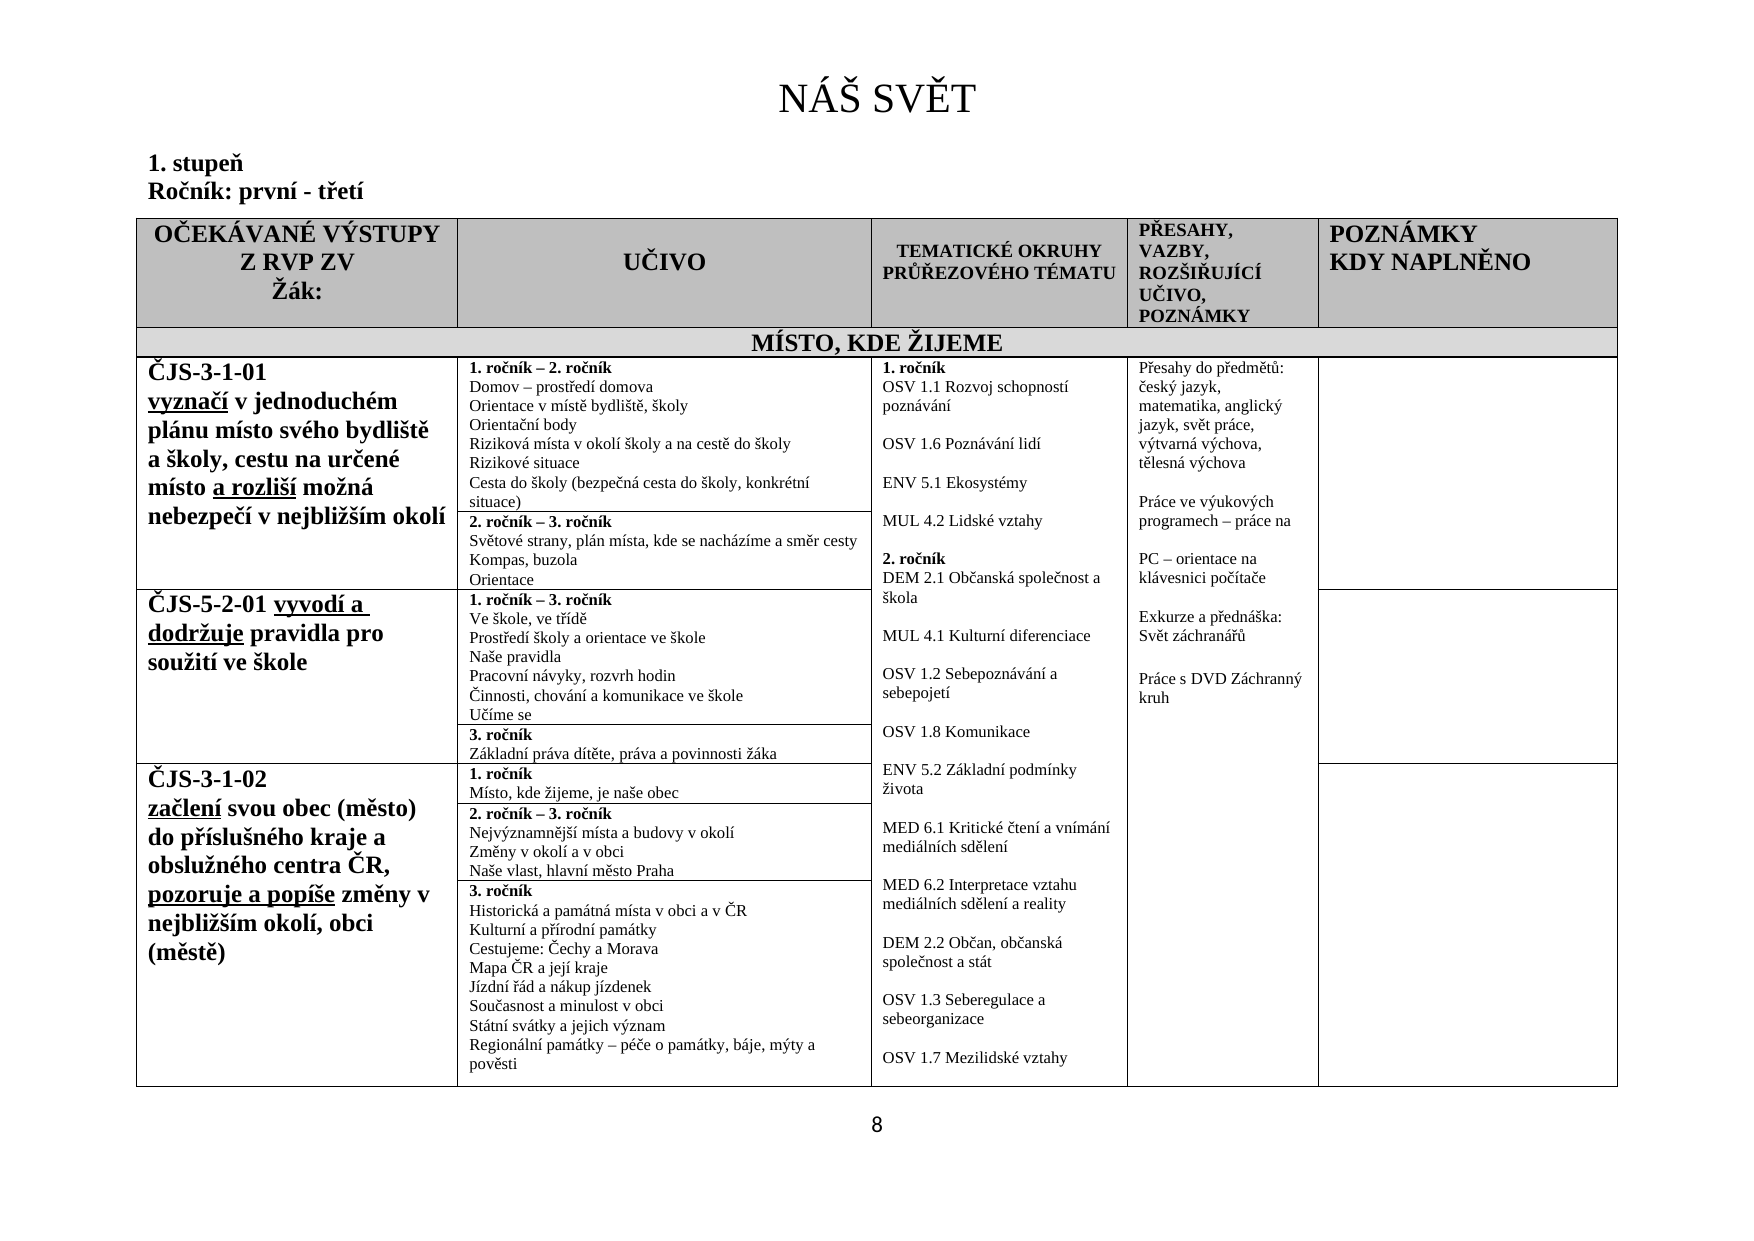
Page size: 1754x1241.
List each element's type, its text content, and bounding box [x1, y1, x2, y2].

table_header TEMATICKÉ OKRUHY PRŮŘEZOVÉHO TÉMATU [872, 219, 1127, 327]
table_cell ČJS-3-1-02 začlení svou obec (město) do příslušného kraje a obslužného centra ČR, pozoruje a popíše změny v nejbližším okolí, obci (městě) [137, 764, 457, 1086]
table_header POZNÁMKY KDY NAPLNĚNO [1319, 219, 1617, 327]
text 1. stupeň [148, 148, 1606, 176]
table_cell Přesahy do předmětů: český jazyk, matematika, anglický jazyk, svět práce, výtvarná výchova, tělesná výchova Práce ve výukových programech – práce na PC – orientace na klávesnici počítače Exkurze a přednáška: Svět záchranářů Práce s DVD Záchranný kruh [1128, 358, 1318, 1086]
table_header PŘESAHY, VAZBY, ROZŠIŘUJÍCÍ UČIVO, POZNÁMKY [1128, 219, 1318, 327]
table_cell 1. ročník Místo, kde žijeme, je naše obec [458, 764, 871, 802]
table_cell MÍSTO, KDE ŽIJEME [137, 328, 1617, 356]
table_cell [458, 881, 871, 1086]
table_cell 1. ročník – 3. ročník Ve škole, ve třídě Prostředí školy a orientace ve škole Naše pravidla Pracovní návyky, rozvrh hodin Činnosti, chování a komunikace ve škole Učíme se [458, 590, 871, 724]
table_cell ČJS-5-2-01 vyvodí a dodržuje pravidla pro soužití ve škole [137, 590, 457, 763]
text Ročník: první - třetí [148, 176, 1606, 205]
table_header OČEKÁVANÉ VÝSTUPY Z RVP ZV Žák: [137, 219, 457, 327]
table_cell 2. ročník – 3. ročník Světové strany, plán místa, kde se nacházíme a směr cesty Kompas, buzola Orientace [458, 512, 871, 588]
table_cell 3. ročník Základní práva dítěte, práva a povinnosti žáka [458, 725, 871, 763]
table_cell ČJS-3-1-01 vyznačí v jednoduchém plánu místo svého bydliště a školy, cestu na určené místo a rozliší možná nebezpečí v nejbližším okolí [137, 358, 457, 588]
table_cell [1319, 590, 1617, 763]
table_cell [1319, 764, 1617, 1086]
table_cell 1. ročník – 2. ročník Domov – prostředí domova Orientace v místě bydliště, školy Orientační body Riziková místa v okolí školy a na cestě do školy Rizikové situace Cesta do školy (bezpečná cesta do školy, konkrétní situace) [458, 358, 871, 511]
table_cell 1. ročník OSV 1.1 Rozvoj schopností poznávání OSV 1.6 Poznávání lidí ENV 5.1 Ekosystémy MUL 4.2 Lidské vztahy 2. ročník DEM 2.1 Občanská společnost a škola MUL 4.1 Kulturní diferenciace OSV 1.2 Sebepoznávání a sebepojetí OSV 1.8 Komunikace ENV 5.2 Základní podmínky života MED 6.1 Kritické čtení a vnímání mediálních sdělení MED 6.2 Interpretace vztahu mediálních sdělení a reality DEM 2.2 Občan, občanská společnost a stát OSV 1.3 Seberegulace a sebeorganizace OSV 1.7 Mezilidské vztahy MUL 4.5 Princip sociálního smíru a solidarity MUL 4.2 Lidské vztahy MUL 4.3 Etnický původ ENV 5.3 Lidské aktivity a problémy životního prostředí [872, 358, 1127, 1086]
table_cell [1319, 358, 1617, 588]
table_header UČIVO [458, 219, 871, 327]
table_cell 2. ročník – 3. ročník Nejvýznamnější místa a budovy v okolí Změny v okolí a v obci Naše vlast, hlavní město Praha [458, 804, 871, 880]
